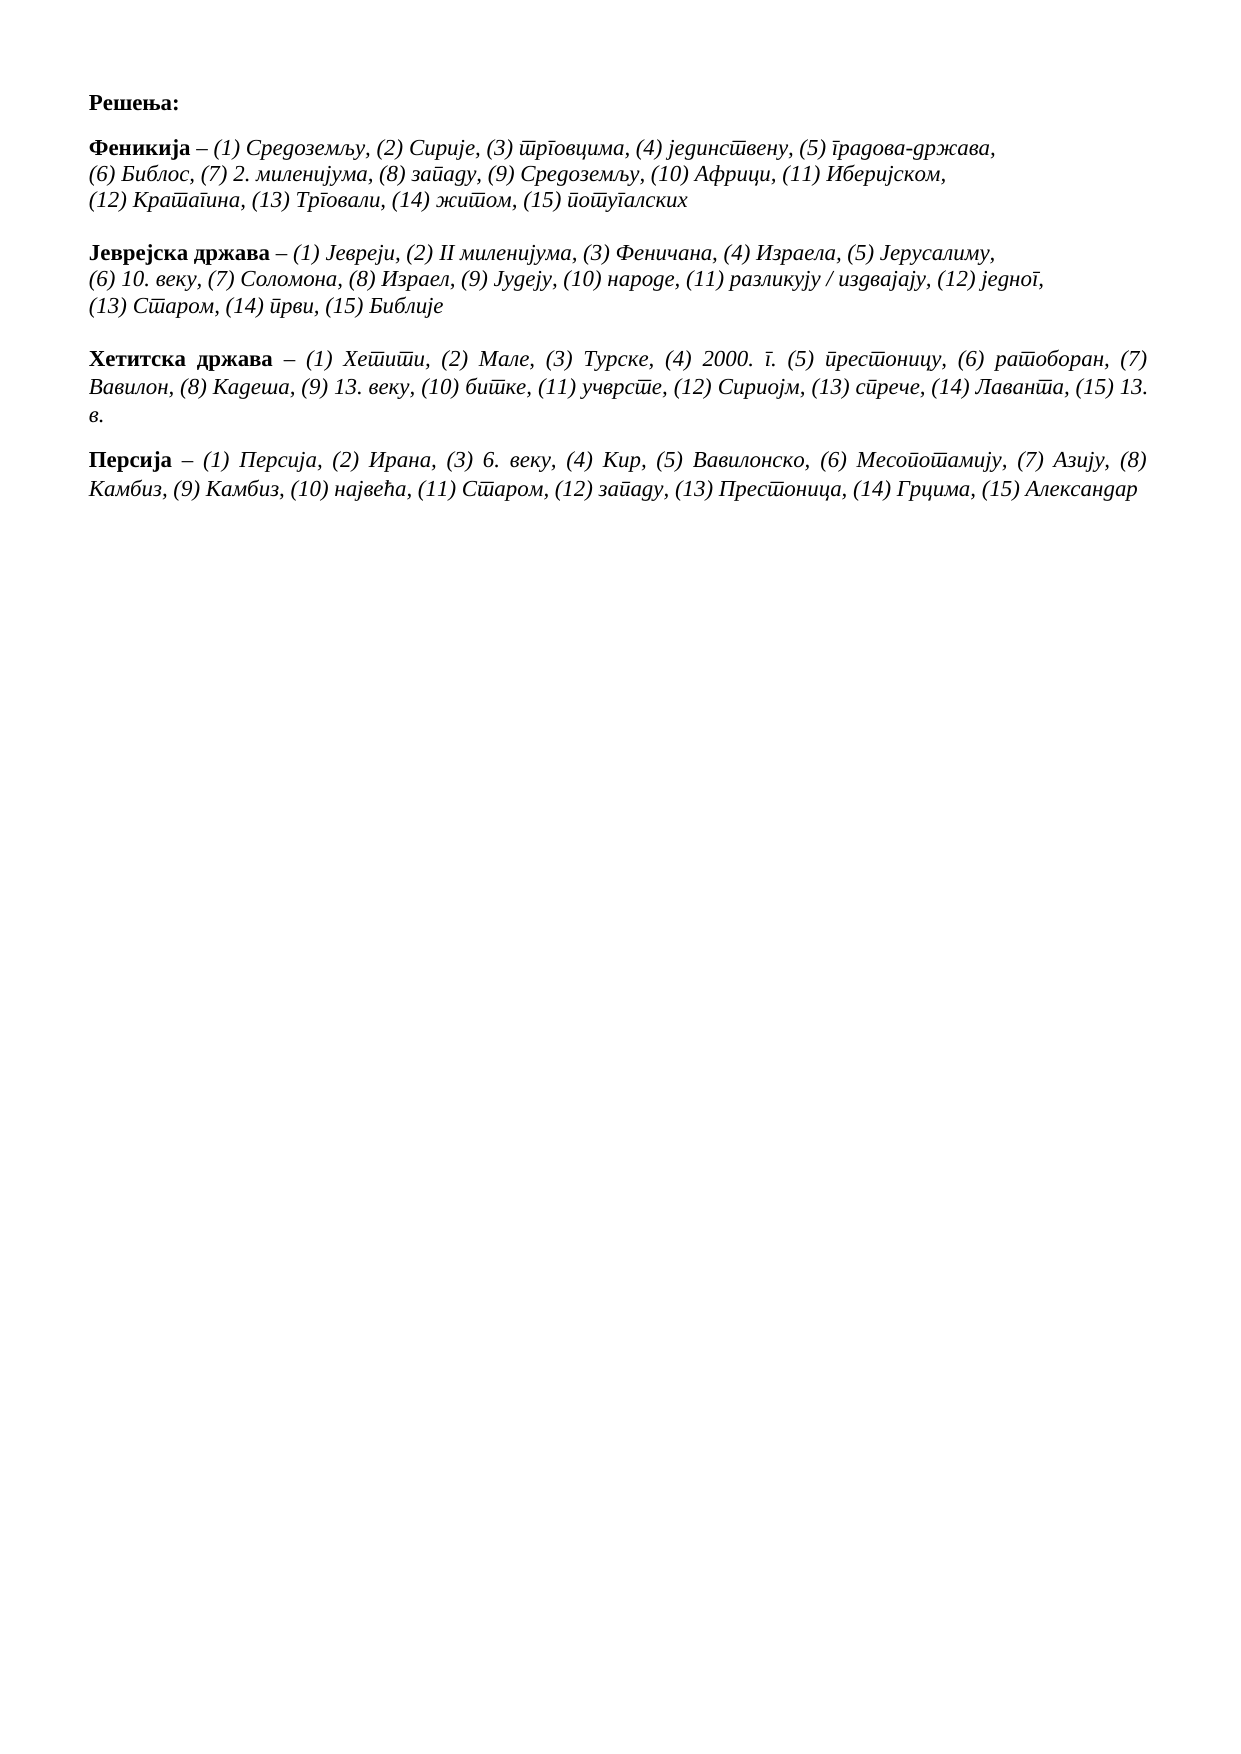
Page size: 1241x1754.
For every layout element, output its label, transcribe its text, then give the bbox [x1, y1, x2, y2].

text Решења: [89, 89, 1152, 115]
text Јеврејска држава – (1) Јевреји, (2) II миленијума, (3) Феничана, (4) Израела, (5) Јерусалиму, [89, 239, 1152, 266]
text (13) Старом, (14) први, (15) Библије [89, 292, 1152, 318]
text (6) 10. веку, (7) Соломона, (8) Израел, (9) Јудеју, (10) народе, (11) разликују / издвајају, (12) једног, [89, 266, 1152, 292]
text Персија – (1) Персија, (2) Ирана, (3) 6. веку, (4) Кир, (5) Вавилонско, (6) Месопотамију, (7) Азију, (8) Камбиз, (9) Камбиз, (10) највећа, (11) Старом, (12) западу, (13) Престоница, (14) Грцима, (15) Александар [89, 447, 1152, 501]
text Феникија – (1) Средоземљу, (2) Сирије, (3) трговцима, (4) јединствену, (5) градова-држава, [89, 134, 1152, 160]
text (12) Кратагина, (13) Трговали, (14) житом, (15) потугалских [89, 186, 1152, 213]
text (6) Библос, (7) 2. миленијума, (8) западу, (9) Средоземљу, (10) Африци, (11) Иберијском, [89, 160, 1152, 186]
text Хетитска држава – (1) Хетити, (2) Мале, (3) Турске, (4) 2000. г. (5) престоницу, (6) ратоборан, (7) Вавилон, (8) Кадеша, (9) 13. веку, (10) битке, (11) учврсте, (12) Сириојм, (13) спрече, (14) Лаванта, (15) 13. в. [89, 344, 1152, 428]
